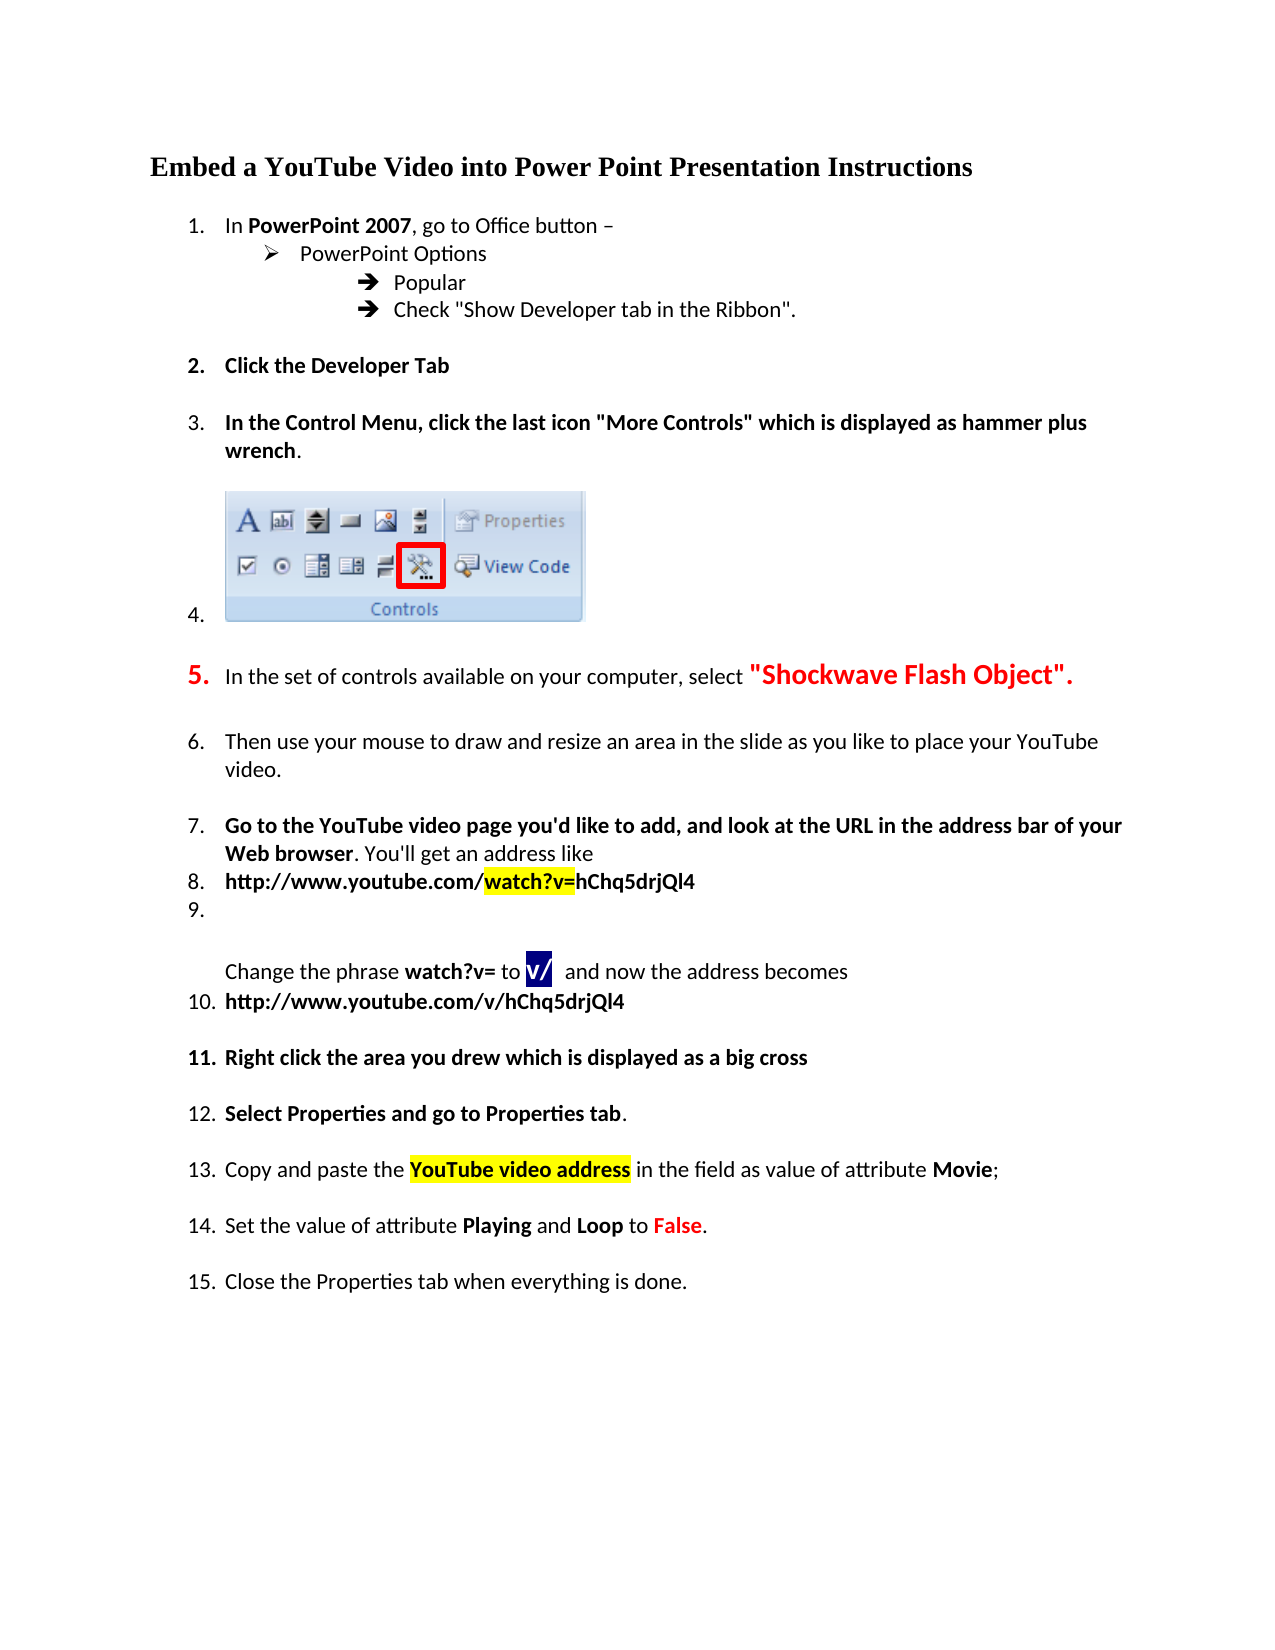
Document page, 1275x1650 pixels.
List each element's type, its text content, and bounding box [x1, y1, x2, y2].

list Set the value of attribute Playing and Loop to False. [187, 1211, 1125, 1239]
list Copy and paste the YouTube video address in the field as value of attribute Movie; [187, 1155, 410, 1183]
list http://www.youtube.com/watch?v=hChq5drjQl4 [187, 867, 484, 895]
picture [225, 491, 586, 622]
text Embed a YouTube Video into Power Point Presentation Instructions [150, 150, 1125, 182]
list Close the Properties tab when everything is done. [187, 1267, 1125, 1295]
list Copy and paste the YouTube video address in the field as value of attribute Movie; [631, 1155, 1125, 1183]
list Check "Show Developer tab in the Ribbon". [356, 296, 1125, 324]
list Change the phrase watch?v= to v/, and now the address becomes [187, 895, 1125, 987]
list Then use your mouse to draw and resize an area in the slide as you like to place your YouTube video. [187, 727, 1125, 783]
list Right click the area you drew which is displayed as a big cross [187, 1043, 1125, 1071]
list http://www.youtube.com/watch?v=hChq5drjQl4 [575, 867, 1125, 895]
list Go to the YouTube video page you'd like to add, and look at the URL in the address bar of your Web browser. You'll get an address like [187, 811, 1125, 867]
list In PowerPoint 2007, go to Office button – [187, 212, 1125, 239]
list In the Control Menu, click the last icon "More Controls" which is displayed as hammer plus wrench. [187, 408, 1125, 464]
list Popular [356, 268, 1125, 296]
list PowerPoint Options [262, 239, 1125, 268]
list http://www.youtube.com/v/hChq5drjQl4 [187, 987, 1125, 1015]
list Select Properties and go to Properties tab. [187, 1099, 1125, 1127]
list In the set of controls available on your computer, select "Shockwave Flash Object". [187, 656, 1125, 691]
list Click the Developer Tab [187, 352, 1125, 380]
